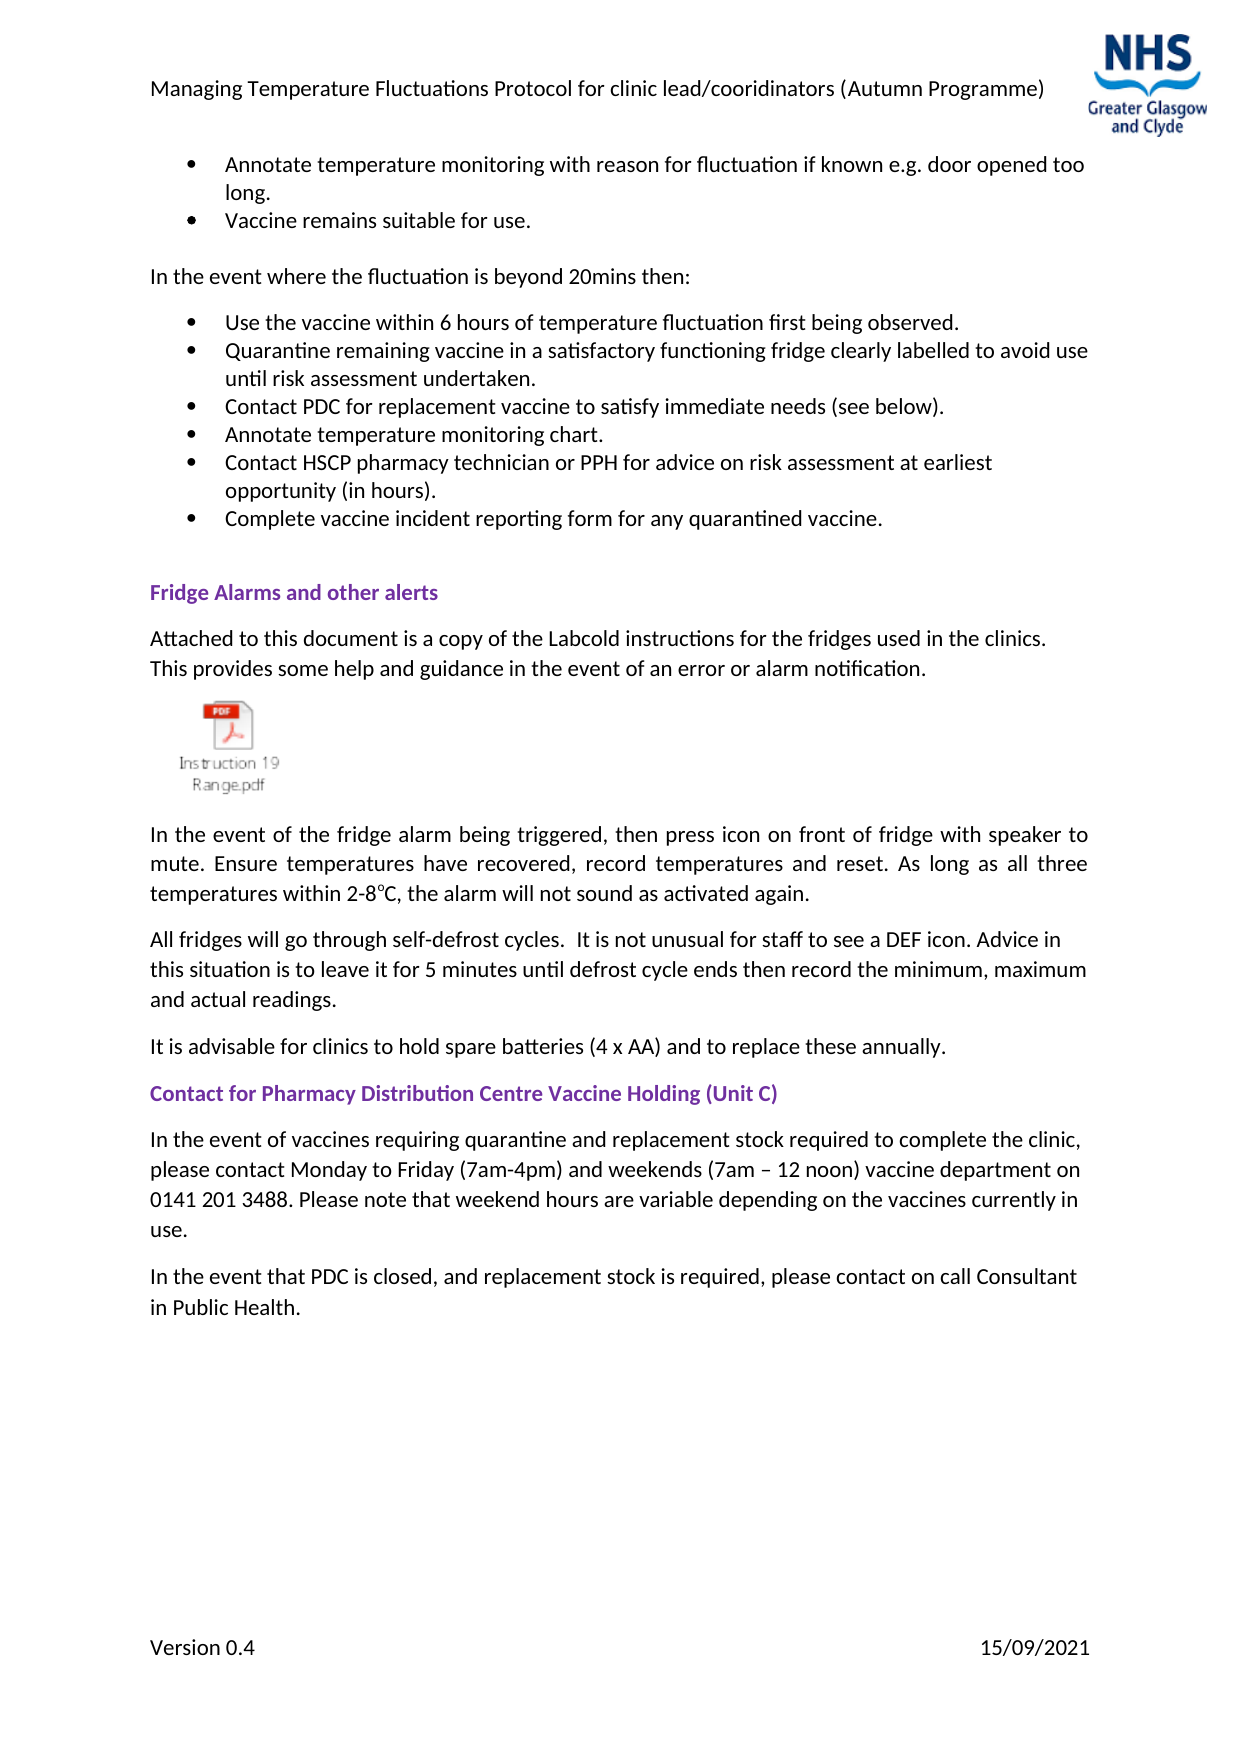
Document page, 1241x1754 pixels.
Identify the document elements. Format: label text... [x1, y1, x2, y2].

list Contact PDC for replacement vaccine to satisfy immediate needs (see below). [187, 392, 1090, 420]
list Complete vaccine incident reporting form for any quarantined vaccine. [187, 504, 1090, 532]
text In the event of vaccines requiring quarantine and replacement stock required to complete the clinic, please contact Monday to Friday (7am-4pm) and weekends (7am – 12 noon) vaccine department on 0141 201 3488. Please note that weekend hours are variable depending on the vaccines currently in use. [150, 1125, 1090, 1243]
text Fridge Alarms and other alerts [150, 578, 1090, 606]
list Quarantine remaining vaccine in a satisfactory functioning fridge clearly labelled to avoid use until risk assessment undertaken. [187, 336, 1090, 392]
text All fridges will go through self-defrost cycles. It is not unusual for staff to see a DEF icon. Advice in this situation is to leave it for 5 minutes until defrost cycle ends then record the minimum, maximum and actual readings. [150, 925, 1090, 1013]
text In the event where the fluctuation is beyond 20mins then: [150, 262, 1090, 290]
list Annotate temperature monitoring with reason for fluctuation if known e.g. door opened too long. [187, 150, 1090, 206]
list Contact HSCP pharmacy technician or PPH for advice on risk assessment at earliest opportunity (in hours). [187, 448, 1090, 504]
text In the event that PDC is closed, and replacement stock is required, please contact on call Consultant in Public Health. [150, 1262, 1090, 1321]
text Attached to this document is a copy of the Labcold instructions for the fridges used in the clinics. This provides some help and guidance in the event of an error or alarm notification. [150, 624, 1090, 682]
list Vaccine remains suitable for use. [187, 206, 1090, 234]
text In the event of the fridge alarm being triggered, then press icon on front of fridge with speaker to mute. Ensure temperatures have recovered, record temperatures and reset. As long as all three temperatures within 2-8oC, the alarm will not sound as activated again. [150, 820, 1090, 907]
list Use the vaccine within 6 hours of temperature fluctuation first being observed. [187, 308, 1090, 336]
list Annotate temperature monitoring chart. [187, 420, 1090, 448]
picture [1088, 34, 1207, 137]
text Contact for Pharmacy Distribution Centre Vaccine Holding (Unit C) [150, 1079, 1090, 1107]
text It is advisable for clinics to hold spare batteries (4 x AA) and to replace these annually. [150, 1032, 1090, 1060]
